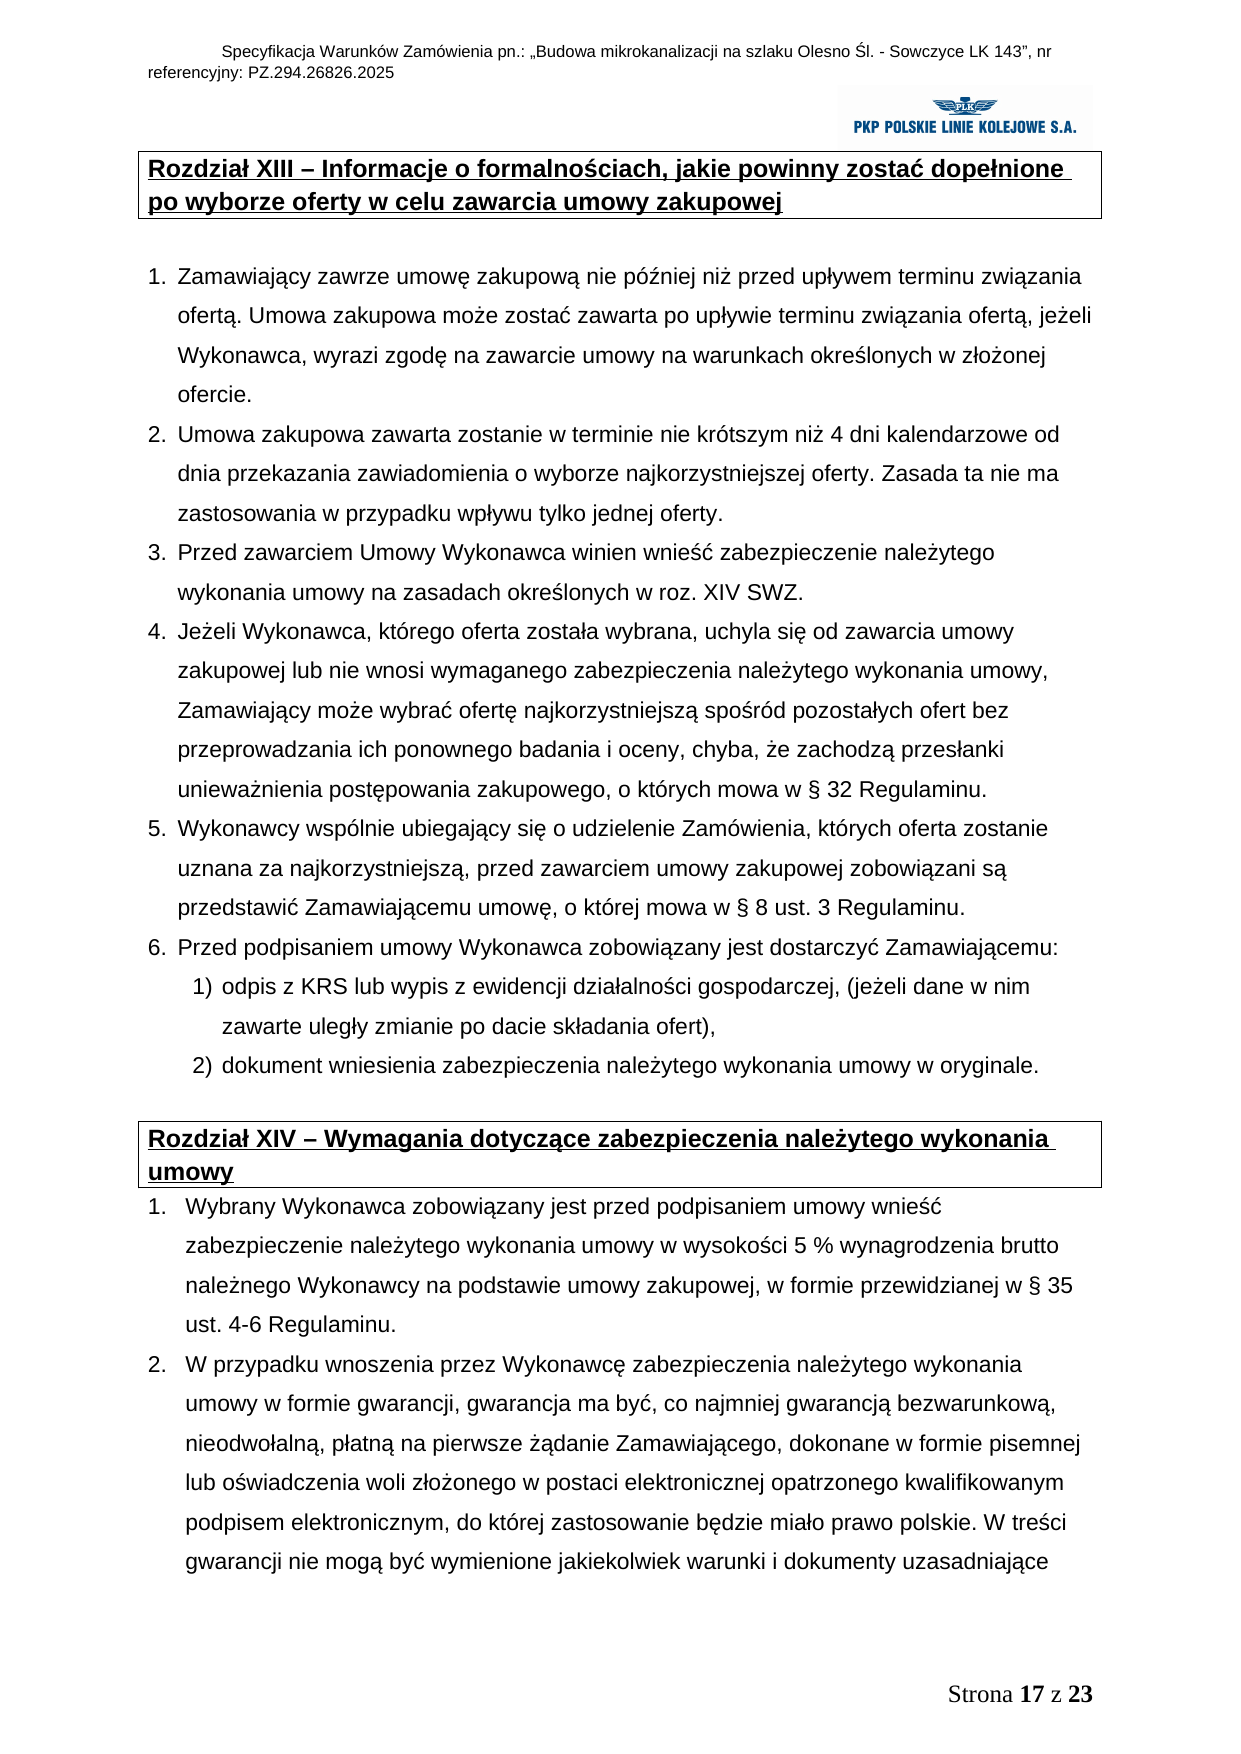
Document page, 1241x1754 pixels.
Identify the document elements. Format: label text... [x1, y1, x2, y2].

list Wybrany Wykonawca zobowiązany jest przed podpisaniem umowy wnieść zabezpieczenie należytego wykonania umowy w wysokości 5 % wynagrodzenia brutto należnego Wykonawcy na podstawie umowy zakupowej, w formie przewidzianej w § 35 ust. 4-6 Regulaminu. [148, 1193, 1093, 1338]
list Przed zawarciem Umowy Wykonawca winien wnieść zabezpieczenie należytego wykonania umowy na zasadach określonych w roz. XIV SWZ. [148, 539, 1093, 605]
list Przed podpisaniem umowy Wykonawca zobowiązany jest dostarczyć Zamawiającemu: [148, 934, 1093, 960]
subtitle Rozdział XIII – Informacje o formalnościach, jakie powinny zostać dopełnione po wyborze oferty w celu zawarcia umowy zakupowej [139, 152, 1101, 218]
list Zamawiający zawrze umowę zakupową nie później niż przed upływem terminu związania ofertą. Umowa zakupowa może zostać zawarta po upływie terminu związania ofertą, jeżeli Wykonawca, wyrazi zgodę na zawarcie umowy na warunkach określonych w złożonej ofercie. [148, 263, 1093, 407]
subtitle Rozdział XIV – Wymagania dotyczące zabezpieczenia należytego wykonania umowy [139, 1122, 1101, 1187]
list Jeżeli Wykonawca, którego oferta została wybrana, uchyla się od zawarcia umowy zakupowej lub nie wnosi wymaganego zabezpieczenia należytego wykonania umowy, Zamawiający może wybrać ofertę najkorzystniejszą spośród pozostałych ofert bez przeprowadzania ich ponownego badania i oceny, chyba, że zachodzą przesłanki unieważnienia postępowania zakupowego, o których mowa w § 32 Regulaminu. [148, 618, 1093, 802]
list Umowa zakupowa zawarta zostanie w terminie nie krótszym niż 4 dni kalendarzowe od dnia przekazania zawiadomienia o wyborze najkorzystniejszej oferty. Zasada ta nie ma zastosowania w przypadku wpływu tylko jednej oferty. [148, 421, 1093, 526]
list odpis z KRS lub wypis z ewidencji działalności gospodarczej, (jeżeli dane w nim zawarte uległy zmianie po dacie składania ofert), [192, 973, 1093, 1039]
list dokument wniesienia zabezpieczenia należytego wykonania umowy w oryginale. [192, 1052, 1093, 1079]
picture [837, 85, 1093, 151]
list Wykonawcy wspólnie ubiegający się o udzielenie Zamówienia, których oferta zostanie uznana za najkorzystniejszą, przed zawarciem umowy zakupowej zobowiązani są przedstawić Zamawiającemu umowę, o której mowa w § 8 ust. 3 Regulaminu. [148, 815, 1093, 921]
